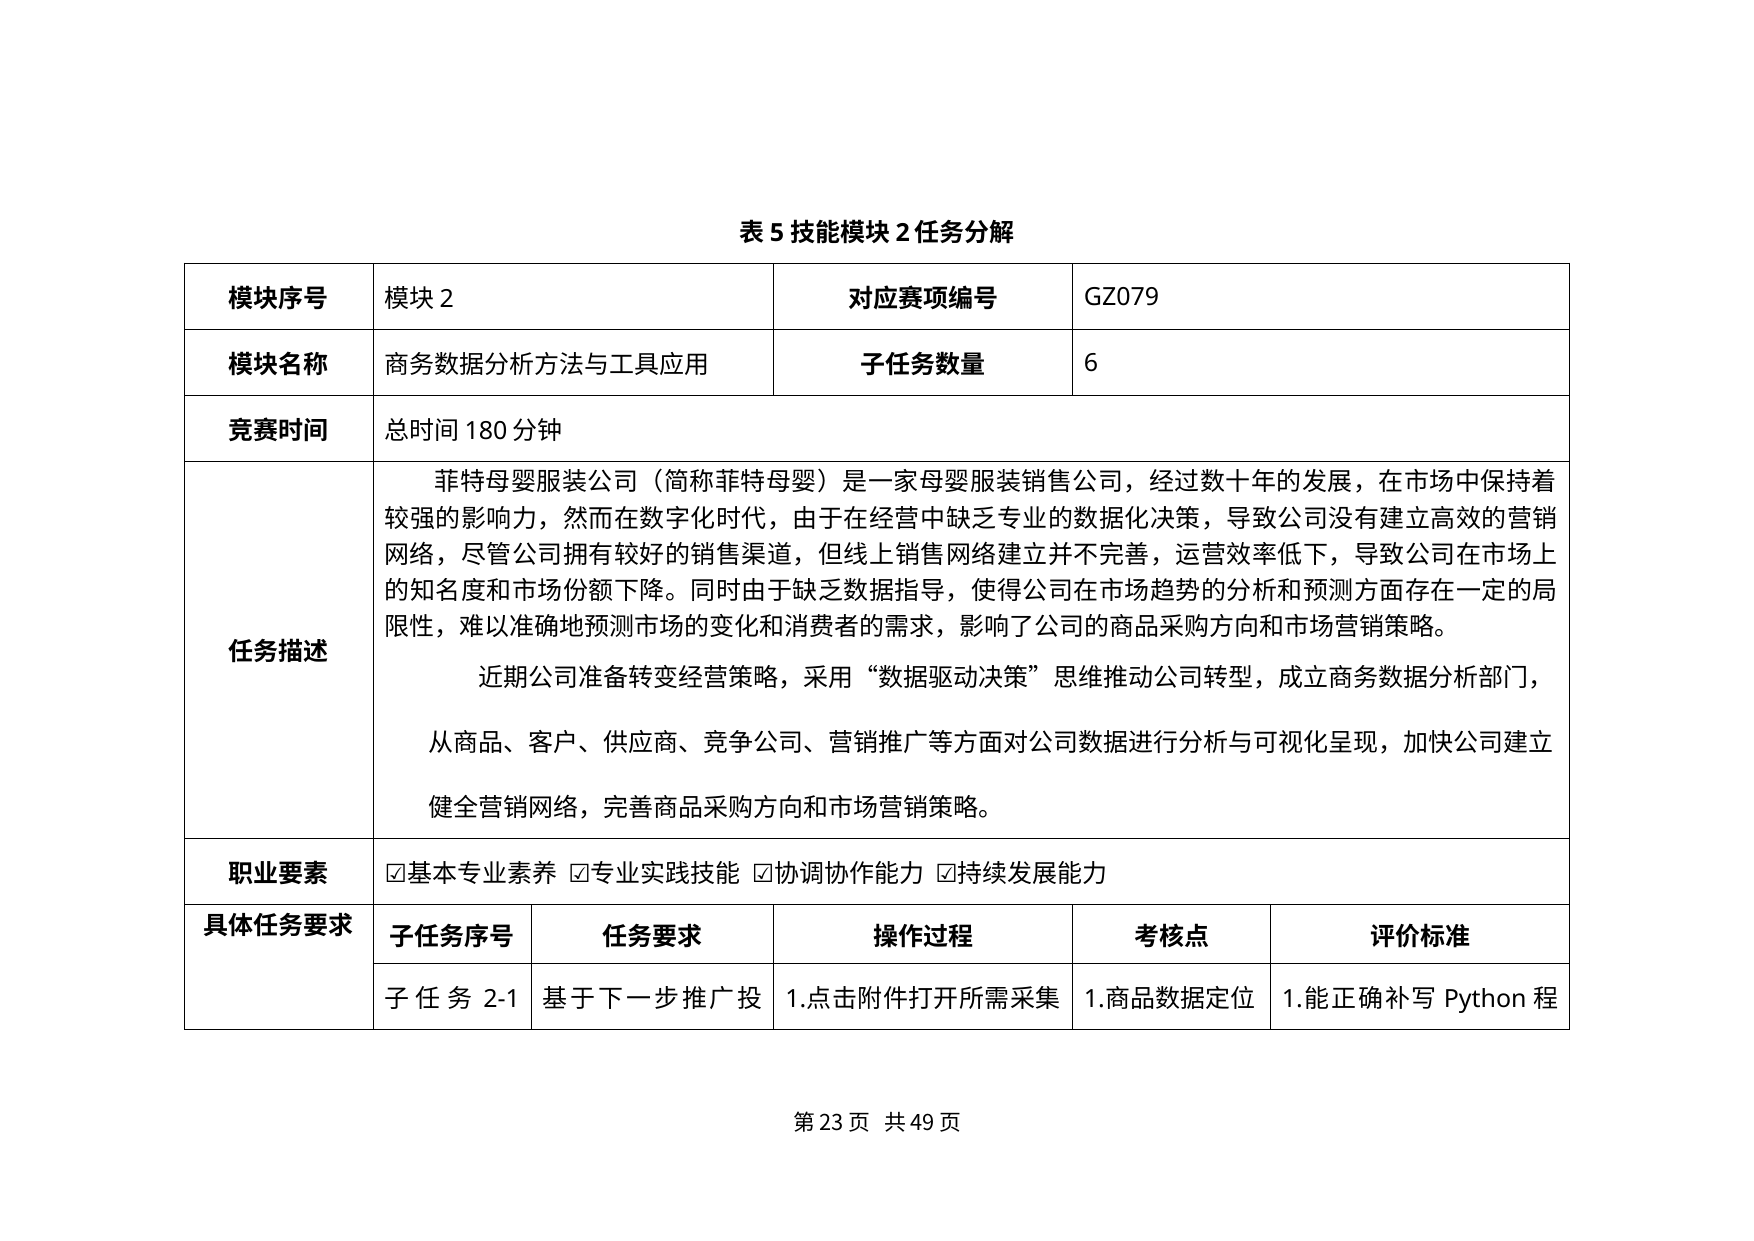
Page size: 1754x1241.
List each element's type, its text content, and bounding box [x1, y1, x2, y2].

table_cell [774, 964, 1072, 1029]
table_cell 6 [1073, 330, 1569, 395]
table_cell 任务描述 [185, 462, 373, 838]
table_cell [1271, 964, 1569, 1029]
table_header 模块序号 [185, 264, 373, 329]
text 表5 技能模块2任务分解 [150, 198, 1604, 263]
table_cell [532, 964, 773, 1029]
table_cell 评价标准 [1271, 905, 1569, 963]
table_cell 子任务序号 [374, 905, 531, 963]
table_cell 子任务2-1商品数据分析 [374, 964, 531, 1029]
table_cell 子任务数量 [774, 330, 1072, 395]
table_header 模块2 [374, 264, 773, 329]
table_cell 菲特母婴服装公司（简称菲特母婴）是一家母婴服装销售公司，经过数十年的发展，在市场中保持着较强的影响力，然而在数字化时代，由于在经营中缺乏专业的数据化决策，导致公司没有建立高效的营销网络，尽管公司拥有较好的销售渠道，但线上销售网络建立并不完善，运营效率低下，导致公司在市场上的知名度和市场份额下降。同时由于缺乏数据指导，使得公司在市场趋势的分析和预测方面存在一定的局限性，难以准确地预测市场的变化和消费者的需求，影响了公司的商品采购方向和市场营销策略。 近期公司准备转变经营策略，采用“数据驱动决策”思维推动公司转型，成立商务数据分析部门，从商品、客户、供应商、竞争公司、营销推广等方面对公司数据进行分析与可视化呈现，加快公司建立健全营销网络，完善商品采购方向和市场营销策略。 [374, 462, 1569, 838]
table_cell 任务要求 [532, 905, 773, 963]
table_header GZ079 [1073, 264, 1569, 329]
table_cell 模块名称 [185, 330, 373, 395]
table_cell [1073, 964, 1270, 1029]
table_cell 竞赛时间 [185, 396, 373, 461]
table_header 对应赛项编号 [774, 264, 1072, 329]
table_cell ☑基本专业素养 ☑专业实践技能 ☑协调协作能力 ☑持续发展能力 [374, 839, 1569, 904]
table_cell 考核点 [1073, 905, 1270, 963]
table_cell 总时间180分钟 [374, 396, 1569, 461]
table_cell 具体任务要求 [185, 905, 373, 1029]
table_cell 操作过程 [774, 905, 1072, 963]
table_cell 商务数据分析方法与工具应用 [374, 330, 773, 395]
table_cell 职业要素 [185, 839, 373, 904]
